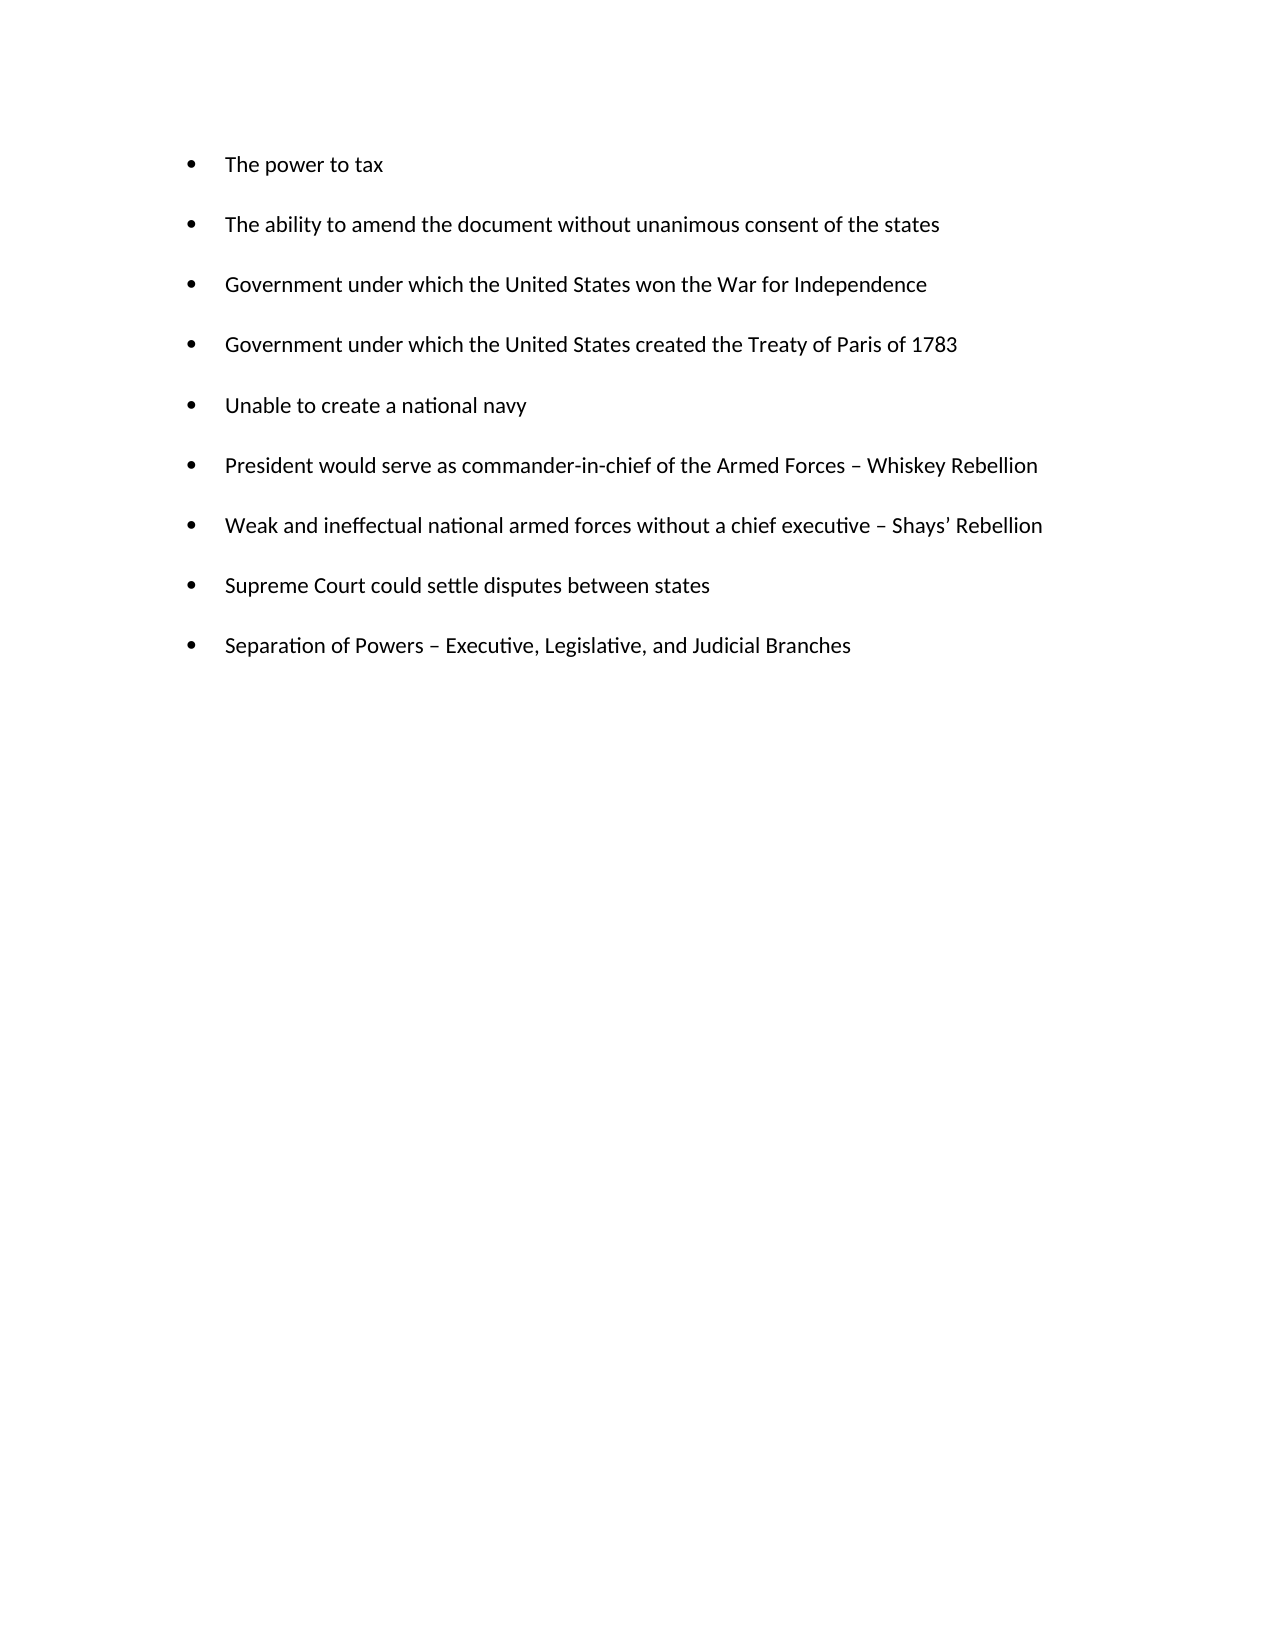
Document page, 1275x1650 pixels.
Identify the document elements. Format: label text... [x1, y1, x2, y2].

list Government under which the United States won the War for Independence [187, 270, 1125, 298]
list The ability to amend the document without unanimous consent of the states [187, 210, 1125, 238]
list Government under which the United States created the Treaty of Paris of 1783 [187, 331, 1125, 359]
list Supreme Court could settle disputes between states [187, 571, 1125, 599]
list The power to tax [187, 150, 1125, 178]
list Weak and ineffectual national armed forces without a chief executive – Shays’ Rebellion [187, 511, 1125, 539]
list President would serve as commander-in-chief of the Armed Forces – Whiskey Rebellion [187, 451, 1125, 479]
list Unable to create a national navy [187, 391, 1125, 419]
list Separation of Powers – Executive, Legislative, and Judicial Branches [187, 632, 1125, 660]
